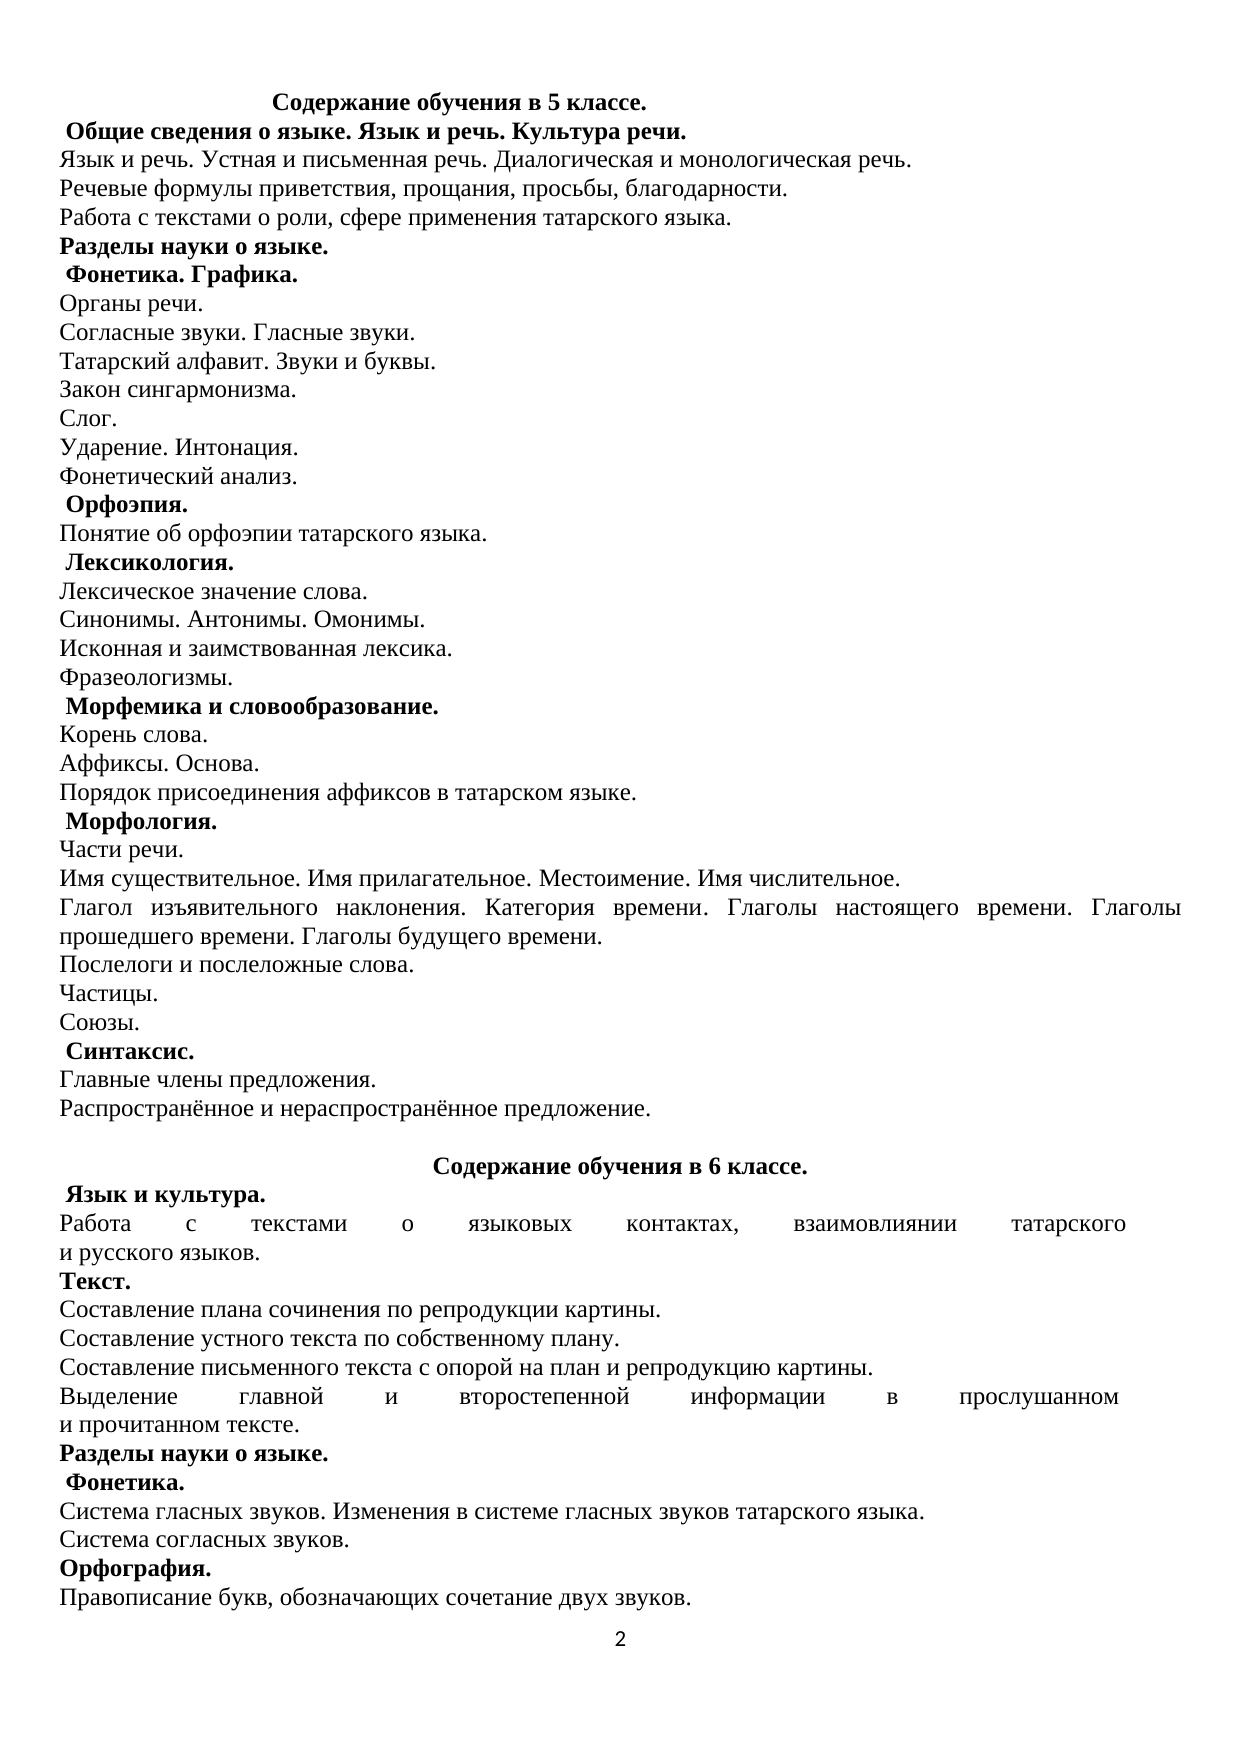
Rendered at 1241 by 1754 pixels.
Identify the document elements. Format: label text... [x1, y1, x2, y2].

text Закон сингармонизма. [59, 374, 1181, 403]
text Общие сведения о языке. Язык и речь. Культура речи. [59, 116, 1181, 144]
text Согласные звуки. Гласные звуки. [59, 317, 1181, 346]
text Части речи. [59, 834, 1181, 863]
text Частицы. [59, 978, 1181, 1007]
text Разделы науки о языке. [59, 1438, 1181, 1467]
text Глагол изъявительного наклонения. Категория времени. Глаголы настоящего времени. Глаголы прошедшего времени. Глаголы будущего времени. [59, 892, 1181, 949]
text Система гласных звуков. Изменения в системе гласных звуков татарского языка. [59, 1496, 1181, 1524]
text Речевые формулы приветствия, прощания, просьбы, благодарности. [59, 173, 1181, 202]
text Разделы науки о языке. [59, 231, 1181, 259]
text Содержание обучения в 6 классе. [59, 1151, 1181, 1179]
text Аффиксы. Основа. [59, 748, 1181, 777]
text Синонимы. Антонимы. Омонимы. [59, 604, 1181, 633]
text Составление письменного текста с опорой на план и репродукцию картины. [59, 1352, 1181, 1381]
text Работа с текстами о роли, сфере применения татарского языка. [59, 202, 1181, 231]
text Фонетический анализ. [59, 461, 1181, 489]
text Корень слова. [59, 719, 1181, 748]
text Составление плана сочинения по репродукции картины. [59, 1294, 1181, 1323]
text Система согласных звуков. [59, 1524, 1181, 1553]
text Лексикология. [59, 547, 1181, 576]
text Орфография. [59, 1553, 1181, 1582]
text Лексическое значение слова. [59, 576, 1181, 604]
text Татарский алфавит. Звуки и буквы. [59, 346, 1181, 374]
text Составление устного текста по собственному плану. [59, 1323, 1181, 1352]
text Работа с текстами о языковых контактах, взаимовлиянии татарского и русского языков. [59, 1208, 1181, 1266]
text Главные члены предложения. [59, 1064, 1181, 1093]
text Союзы. [59, 1007, 1181, 1036]
text Выделение главной и второстепенной информации в прослушанном и прочитанном тексте. [59, 1381, 1181, 1438]
text Исконная и заимствованная лексика. [59, 633, 1181, 662]
text Морфология. [59, 806, 1181, 834]
text Ударение. Интонация. [59, 432, 1181, 461]
text Фразеологизмы. [59, 662, 1181, 691]
text Синтаксис. [59, 1036, 1181, 1064]
text Орфоэпия. [59, 489, 1181, 518]
text Язык и культура. [59, 1179, 1181, 1208]
text Порядок присоединения аффиксов в татарском языке. [59, 777, 1181, 806]
text Фонетика. Графика. [59, 259, 1181, 288]
text Понятие об орфоэпии татарского языка. [59, 518, 1181, 547]
text Язык и речь. Устная и письменная речь. Диалогическая и монологическая речь. [59, 144, 1181, 173]
text Текст. [59, 1266, 1181, 1294]
text Правописание букв, обозначающих сочетание двух звуков. [59, 1582, 1181, 1611]
text Слог. [59, 403, 1181, 432]
text Органы речи. [59, 288, 1181, 317]
text Фонетика. [59, 1467, 1181, 1496]
text Послелоги и послеложные слова. [59, 949, 1181, 978]
text Имя существительное. Имя прилагательное. Местоимение. Имя числительное. [59, 863, 1181, 892]
text Морфемика и словообразование. [59, 691, 1181, 719]
text Распространённое и нераспространённое предложение. [59, 1093, 1181, 1122]
text Содержание обучения в 5 классе. [59, 87, 1181, 116]
